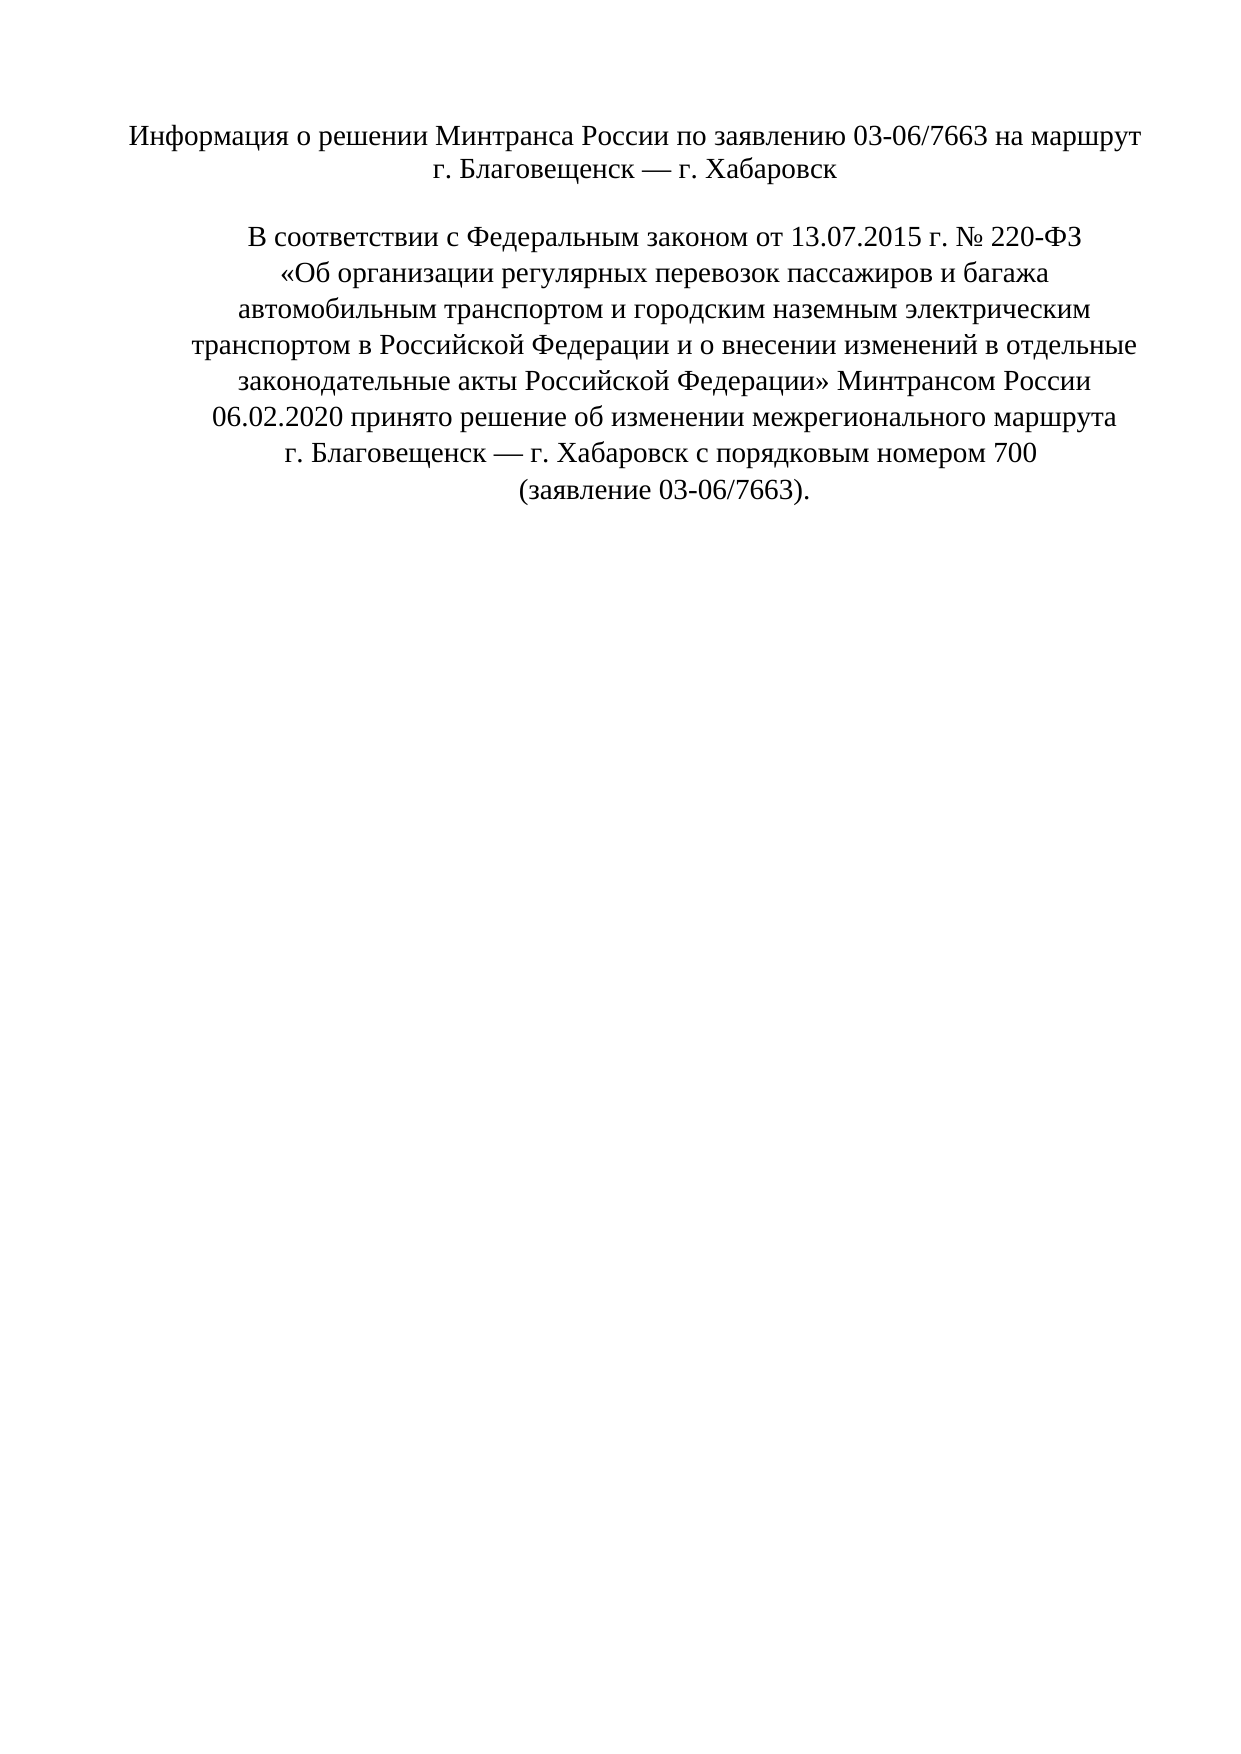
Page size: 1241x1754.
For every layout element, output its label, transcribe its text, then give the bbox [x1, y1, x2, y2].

text В соответствии с Федеральным законом от 13.07.2015 г. № 220-ФЗ «Об организации регулярных перевозок пассажиров и багажа автомобильным транспортом и городским наземным электрическим транспортом в Российской Федерации и о внесении изменений в отдельные законодательные акты Российской Федерации» Минтрансом России 06.02.2020 принято решение об изменении межрегионального маршрута г. Благовещенск — г. Хабаровск с порядковым номером 700 (заявление 03-06/7663). [177, 219, 1152, 505]
text Информация о решении Минтранса России по заявлению 03-06/7663 на маршрут г. Благовещенск — г. Хабаровск [118, 118, 1152, 185]
